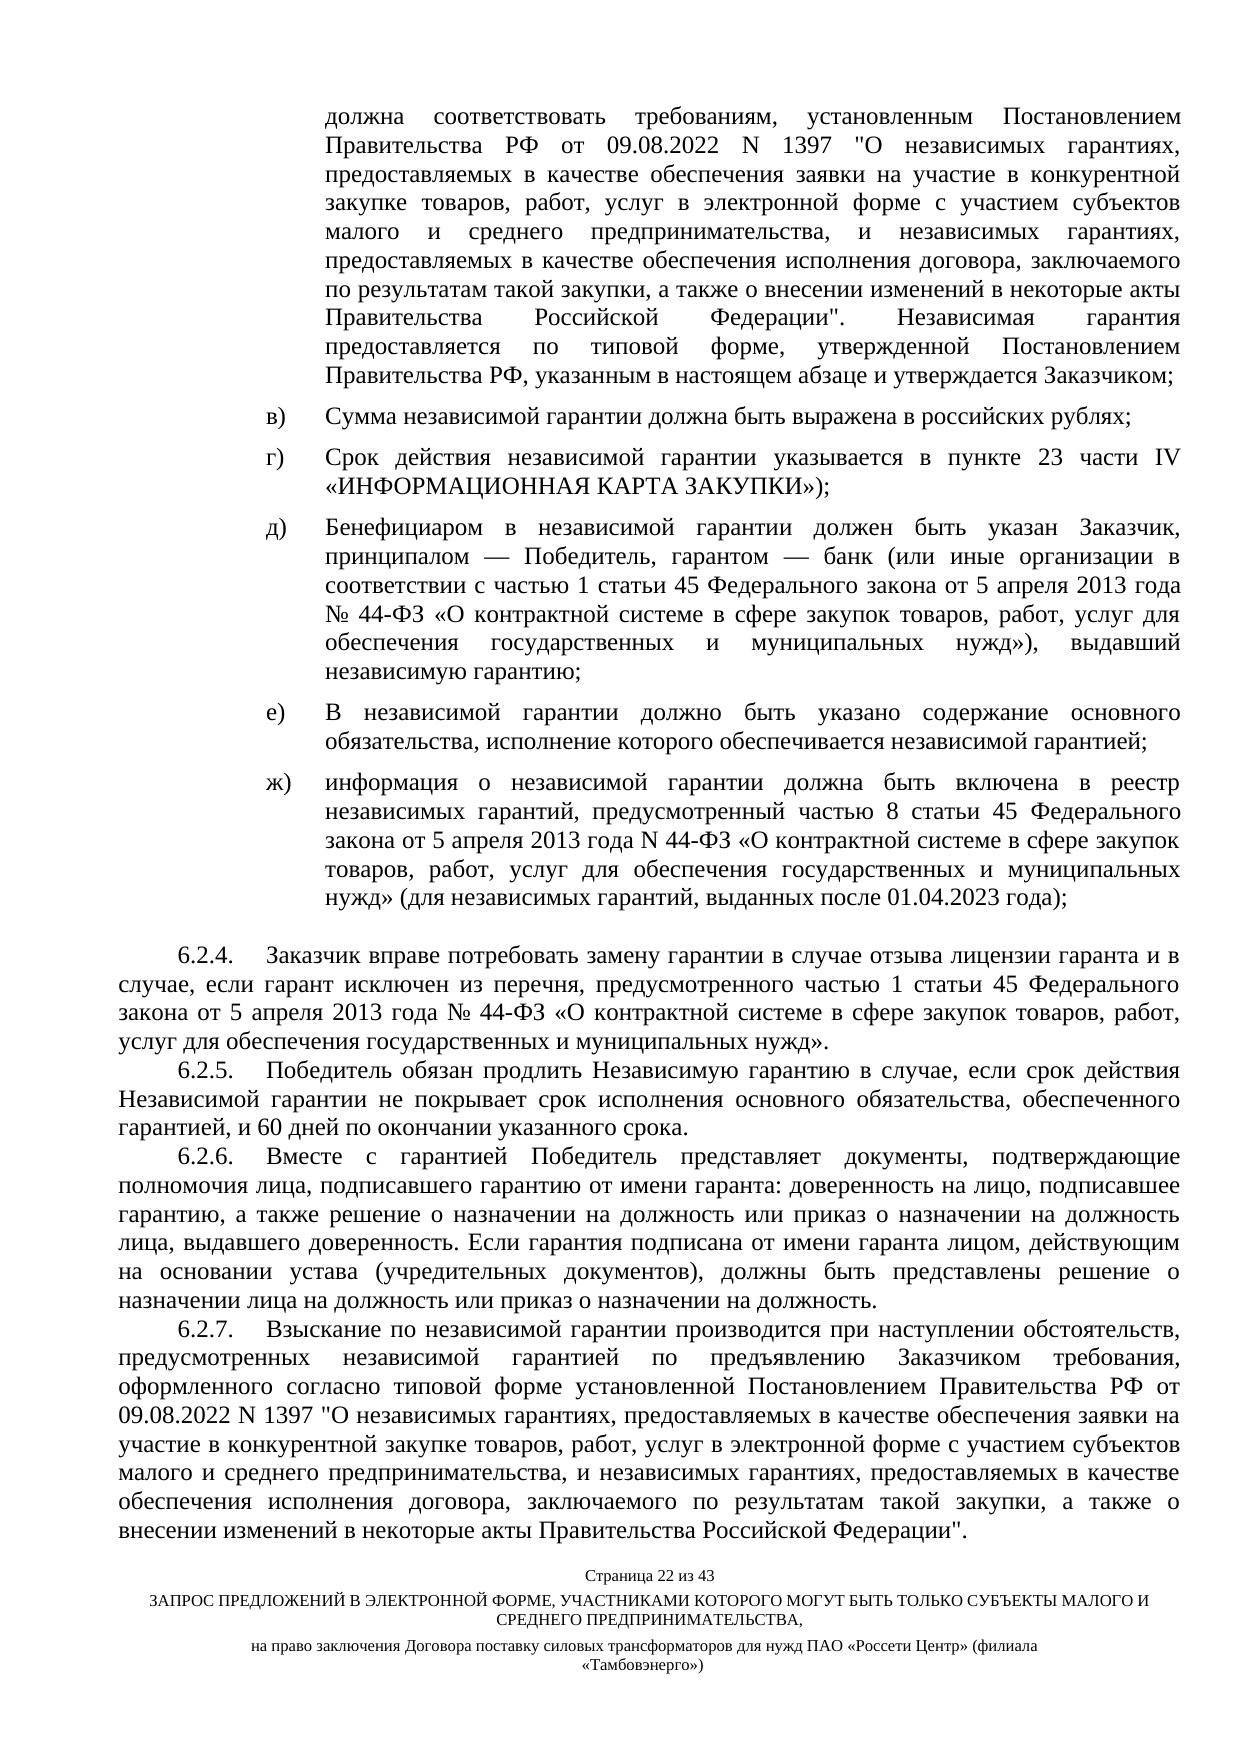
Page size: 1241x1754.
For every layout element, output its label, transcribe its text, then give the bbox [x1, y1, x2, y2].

subtitle Заказчик вправе потребовать замену гарантии в случае отзыва лицензии гаранта и в случае, если гарант исключен из перечня, предусмотренного частью 1 статьи 45 Федерального закона от 5 апреля 2013 года № 44-ФЗ «О контрактной системе в сфере закупок товаров, работ, услуг для обеспечения государственных и муниципальных нужд». [118, 940, 1181, 1055]
list В независимой гарантии должно быть указано содержание основного обязательства, исполнение которого обеспечивается независимой гарантией; [266, 697, 1181, 755]
list информация о независимой гарантии должна быть включена в реестр независимых гарантий, предусмотренный частью 8 статьи 45 Федерального закона от 5 апреля 2013 года N 44-ФЗ «О контрактной системе в сфере закупок товаров, работ, услуг для обеспечения государственных и муниципальных нужд» (для независимых гарантий, выданных после 01.04.2023 года); [266, 767, 1181, 911]
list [266, 101, 1181, 389]
subtitle Взыскание по независимой гарантии производится при наступлении обстоятельств, предусмотренных независимой гарантией по предъявлению Заказчиком требования, оформленного согласно типовой форме установленной Постановлением Правительства РФ от 09.08.2022 N 1397 "О независимых гарантиях, предоставляемых в качестве обеспечения заявки на участие в конкурентной закупке товаров, работ, услуг в электронной форме с участием субъектов малого и среднего предпринимательства, и независимых гарантиях, предоставляемых в качестве обеспечения исполнения договора, заключаемого по результатам такой закупки, а также о внесении изменений в некоторые акты Правительства Российской Федерации". [118, 1314, 1181, 1544]
list Сумма независимой гарантии должна быть выражена в российских рублях; [266, 401, 1181, 430]
subtitle Вместе с гарантией Победитель представляет документы, подтверждающие полномочия лица, подписавшего гарантию от имени гаранта: доверенность на лицо, подписавшее гарантию, а также решение о назначении на должность или приказ о назначении на должность лица, выдавшего доверенность. Если гарантия подписана от имени гаранта лицом, действующим на основании устава (учредительных документов), должны быть представлены решение о назначении лица на должность или приказ о назначении на должность. [118, 1141, 1181, 1314]
list Срок действия независимой гарантии указывается в пункте 23 части IV «ИНФОРМАЦИОННАЯ КАРТА ЗАКУПКИ»); [266, 442, 1181, 500]
list Бенефициаром в независимой гарантии должен быть указан Заказчик, принципалом — Победитель, гарантом — банк (или иные организации в соответствии с частью 1 статьи 45 Федерального закона от 5 апреля 2013 года № 44-ФЗ «О контрактной системе в сфере закупок товаров, работ, услуг для обеспечения государственных и муниципальных нужд»), выдавший независимую гарантию; [266, 512, 1181, 685]
subtitle Победитель обязан продлить Независимую гарантию в случае, если срок действия Независимой гарантии не покрывает срок исполнения основного обязательства, обеспеченного гарантией, и 60 дней по окончании указанного срока. [118, 1055, 1181, 1141]
